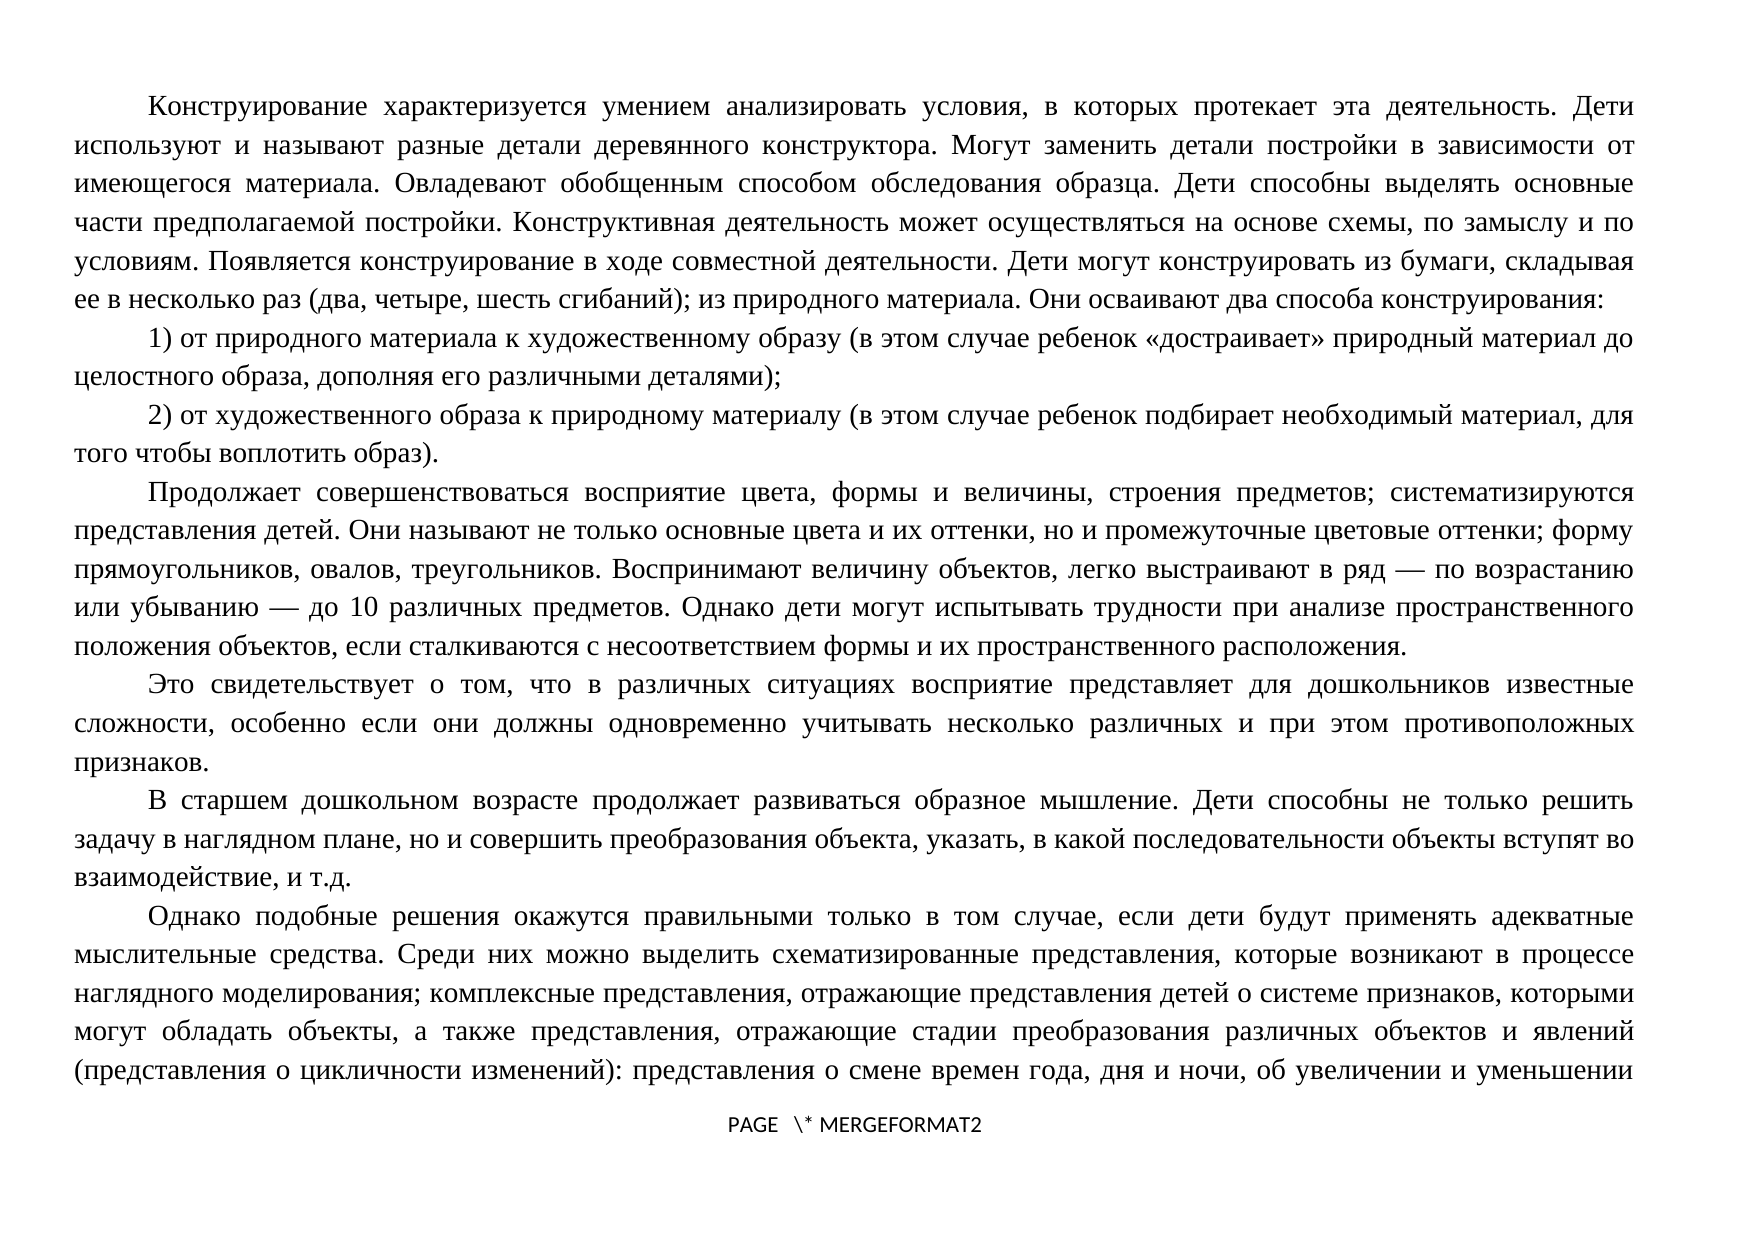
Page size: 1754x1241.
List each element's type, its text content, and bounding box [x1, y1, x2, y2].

text 1) от природного материала к художественному образу (в этом случае ребенок «достраивает» природный материал до целостного образа, дополняя его различными деталями); [74, 320, 1636, 392]
text 2) от художественного образа к природному материалу (в этом случае ребенок подбирает необходимый материал, для того чтобы воплотить образ). [74, 397, 1636, 469]
text Продолжает совершенствоваться восприятие цвета, формы и величины, строения предметов; систематизируются представления детей. Они называют не только основные цвета и их оттенки, но и промежуточные цветовые оттенки; форму прямоугольников, овалов, треугольников. Воспринимают величину объектов, легко выстраивают в ряд — по возрастанию или убыванию — до 10 различных предметов. Однако дети могут испытывать трудности при анализе пространственного положения объектов, если сталкиваются с несоответствием формы и их пространственного расположения. [74, 474, 1636, 662]
text В старшем дошкольном возрасте продолжает развиваться образное мышление. Дети способны не только решить задачу в наглядном плане, но и совершить преобразования объекта, указать, в какой последовательности объекты вступят во взаимодействие, и т.д. [74, 782, 1636, 893]
text Это свидетельствует о том, что в различных ситуациях восприятие представляет для дошкольников известные сложности, особенно если они должны одновременно учитывать несколько различных и при этом противоположных признаков. [74, 667, 1636, 777]
text Конструирование характеризуется умением анализировать условия, в которых протекает эта деятельность. Дети используют и называют разные детали деревянного конструктора. Могут заменить детали постройки в зависимости от имеющегося материала. Овладевают обобщенным способом обследования образца. Дети способны выделять основные части предполагаемой постройки. Конструктивная деятельность может осуществляться на основе схемы, по замыслу и по условиям. Появляется конструирование в ходе совместной деятельности. Дети могут конструировать из бумаги, складывая ее в несколько раз (два, четыре, шесть сгибаний); из природного материала. Они осваивают два способа конструирования: [74, 88, 1636, 315]
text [74, 898, 1636, 1086]
